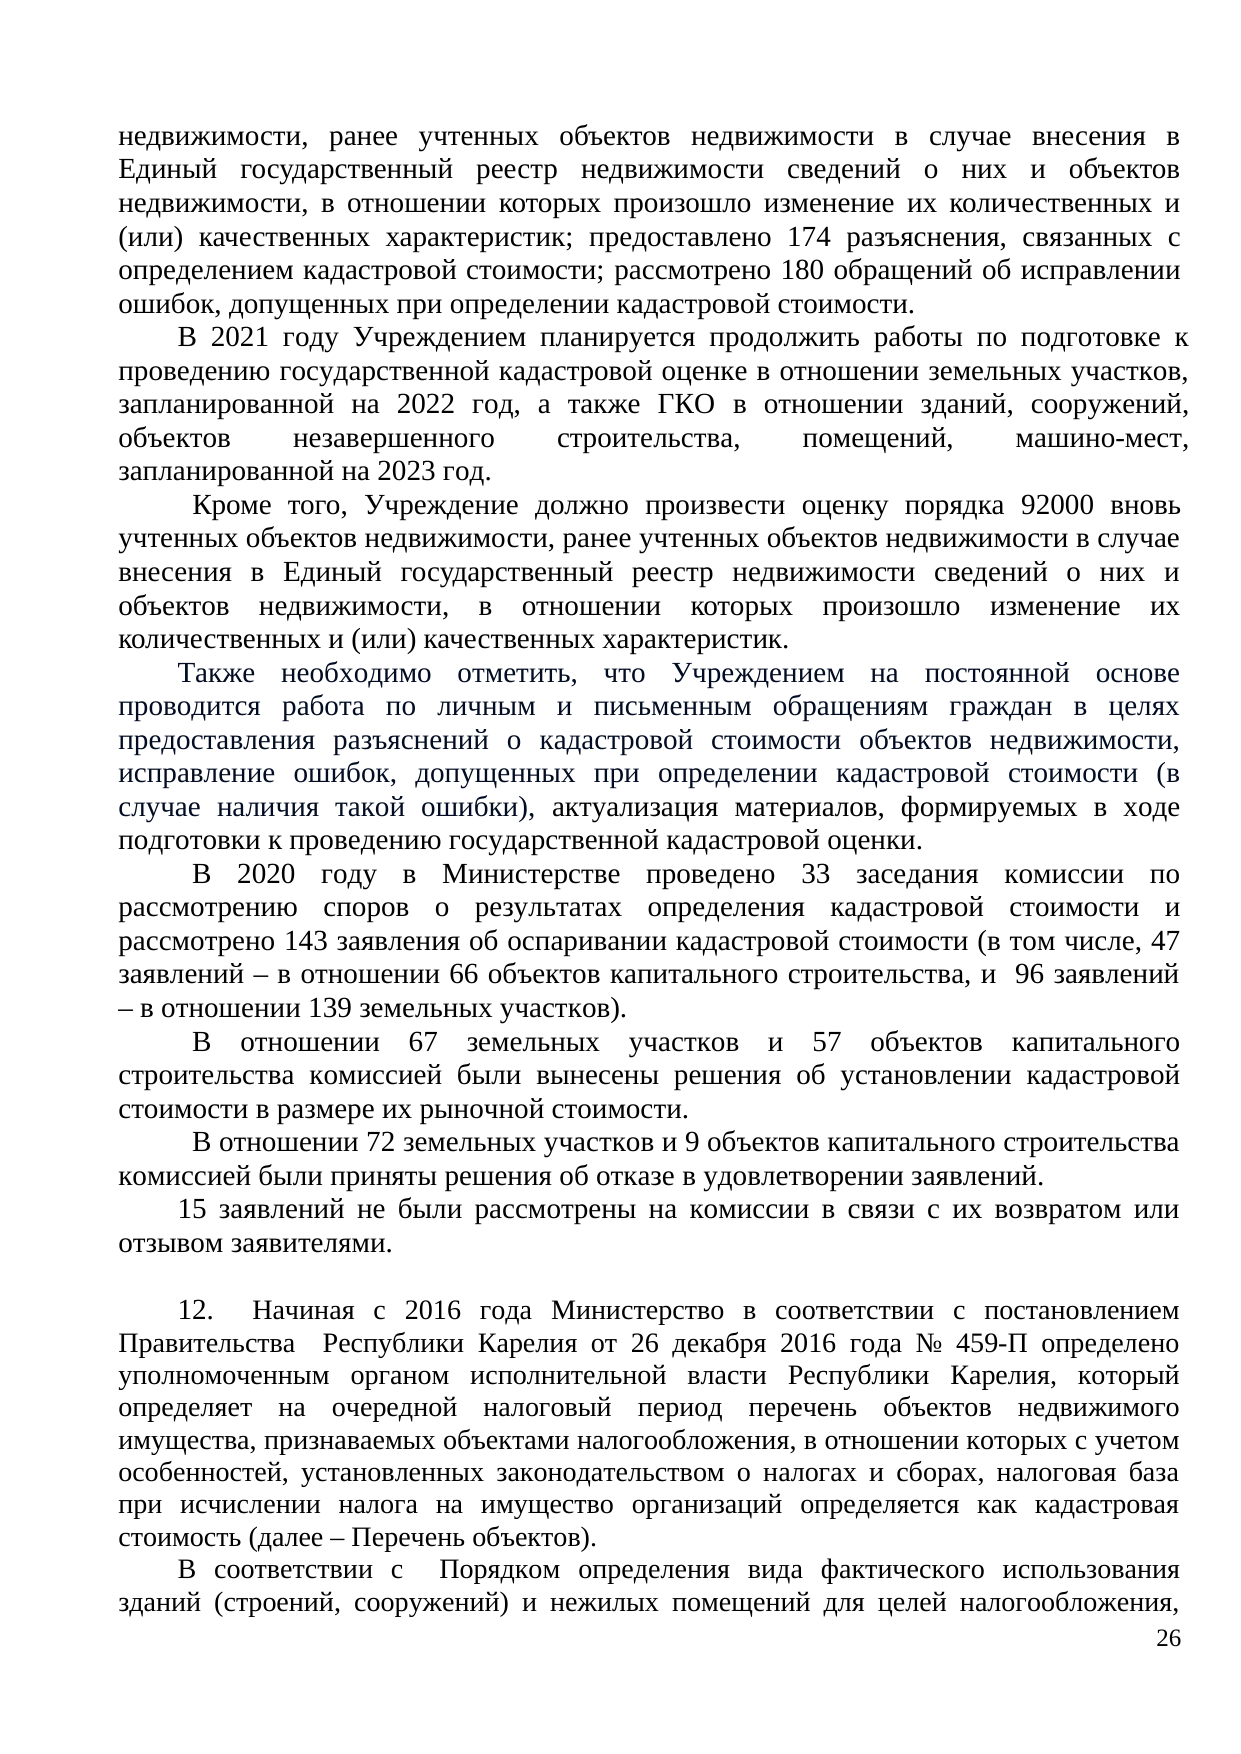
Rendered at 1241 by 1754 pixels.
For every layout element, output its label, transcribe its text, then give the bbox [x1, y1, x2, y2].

text В 2020 году в Министерстве проведено 33 заседания комиссии по рассмотрению споров о результатах определения кадастровой стоимости и рассмотрено 143 заявления об оспаривании кадастровой стоимости (в том числе, 47 заявлений – в отношении 66 объектов капитального строительства, и 96 заявлений – в отношении 139 земельных участков). [118, 856, 1181, 1024]
text В отношении 72 земельных участков и 9 объектов капитального строительства комиссией были приняты решения об отказе в удовлетворении заявлений. [118, 1124, 1181, 1191]
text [118, 118, 1181, 319]
text 12. Начиная с 2016 года Министерство в соответствии с постановлением Правительства Республики Карелия от 26 декабря 2016 года № 459-П определено уполномоченным органом исполнительной власти Республики Карелия, который определяет на очередной налоговый период перечень объектов недвижимого имущества, признаваемых объектами налогообложения, в отношении которых с учетом особенностей, установленных законодательством о налогах и сборах, налоговая база при исчислении налога на имущество организаций определяется как кадастровая стоимость (далее – Перечень объектов). [118, 1292, 1181, 1552]
text 15 заявлений не были рассмотрены на комиссии в связи с их возвратом или отзывом заявителями. [118, 1191, 1181, 1258]
text В 2021 году Учреждением планируется продолжить работы по подготовке к проведению государственной кадастровой оценке в отношении земельных участков, запланированной на 2022 год, а также ГКО в отношении зданий, сооружений, объектов незавершенного строительства, помещений, машино-мест, запланированной на 2023 год. [118, 319, 1190, 487]
text В отношении 67 земельных участков и 57 объектов капитального строительства комиссией были вынесены решения об установлении кадастровой стоимости в размере их рыночной стоимости. [118, 1024, 1181, 1124]
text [118, 1552, 1181, 1617]
text Также необходимо отметить, что Учреждением на постоянной основе проводится работа по личным и письменным обращениям граждан в целях предоставления разъяснений о кадастровой стоимости объектов недвижимости, исправление ошибок, допущенных при определении кадастровой стоимости (в случае наличия такой ошибки), актуализация материалов, формируемых в ходе подготовки к проведению государственной кадастровой оценки. [118, 655, 1181, 856]
text Кроме того, Учреждение должно произвести оценку порядка 92000 вновь учтенных объектов недвижимости, ранее учтенных объектов недвижимости в случае внесения в Единый государственный реестр недвижимости сведений о них и объектов недвижимости, в отношении которых произошло изменение их количественных и (или) качественных характеристик. [118, 487, 1181, 655]
